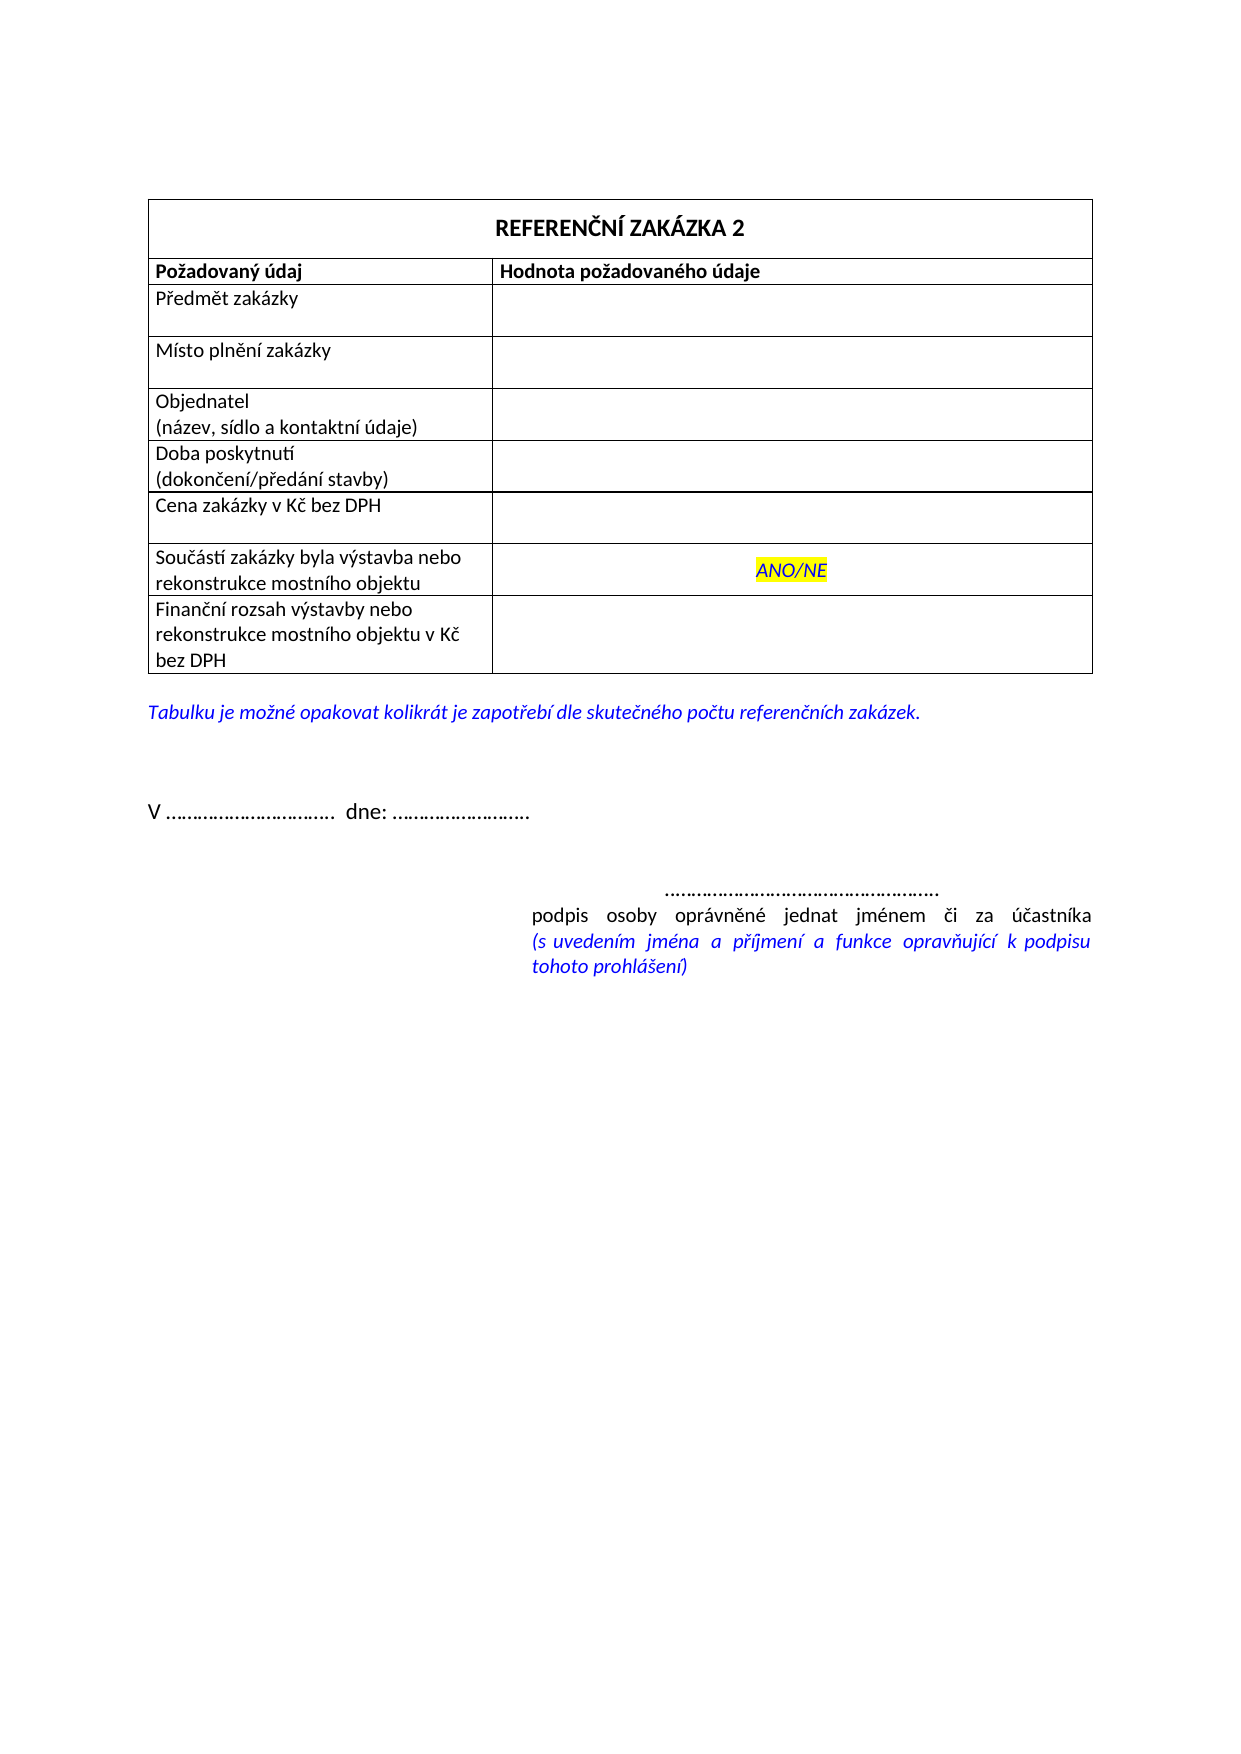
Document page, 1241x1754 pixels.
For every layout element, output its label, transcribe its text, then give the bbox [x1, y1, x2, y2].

table_cell [493, 493, 1092, 543]
table_cell Cena zakázky v Kč bez DPH [149, 493, 492, 543]
table_cell [493, 441, 1092, 491]
table_cell Hodnota požadovaného údaje [493, 259, 1092, 284]
list podpis osoby oprávněné jednat jménem či za účastníka (s uvedením jména a příjmení a funkce opravňující k podpisu tohoto prohlášení) [532, 902, 1093, 979]
table_cell [493, 389, 1092, 439]
table_cell Finanční rozsah výstavby nebo rekonstrukce mostního objektu v Kč bez DPH [149, 596, 492, 672]
table_cell Požadovaný údaj [149, 259, 492, 284]
table_cell Součástí zakázky byla výstavba nebo rekonstrukce mostního objektu [149, 544, 492, 595]
table_cell ANO/NE [493, 544, 1092, 595]
text Tabulku je možné opakovat kolikrát je zapotřebí dle skutečného počtu referenčních zakázek. [148, 699, 1093, 724]
table_header referenční zakázka 2 [149, 200, 1092, 257]
text V ………………………….. dne: …………………….. [148, 799, 1093, 824]
list ..………………………………………….. [605, 874, 1093, 902]
table_cell Objednatel (název, sídlo a kontaktní údaje) [149, 389, 492, 439]
table_cell [493, 596, 1092, 672]
table_cell Místo plnění zakázky [149, 337, 492, 388]
table_cell Doba poskytnutí (dokončení/předání stavby) [149, 441, 492, 491]
table_cell [493, 337, 1092, 388]
table_cell Předmět zakázky [149, 285, 492, 336]
table_cell [493, 285, 1092, 336]
